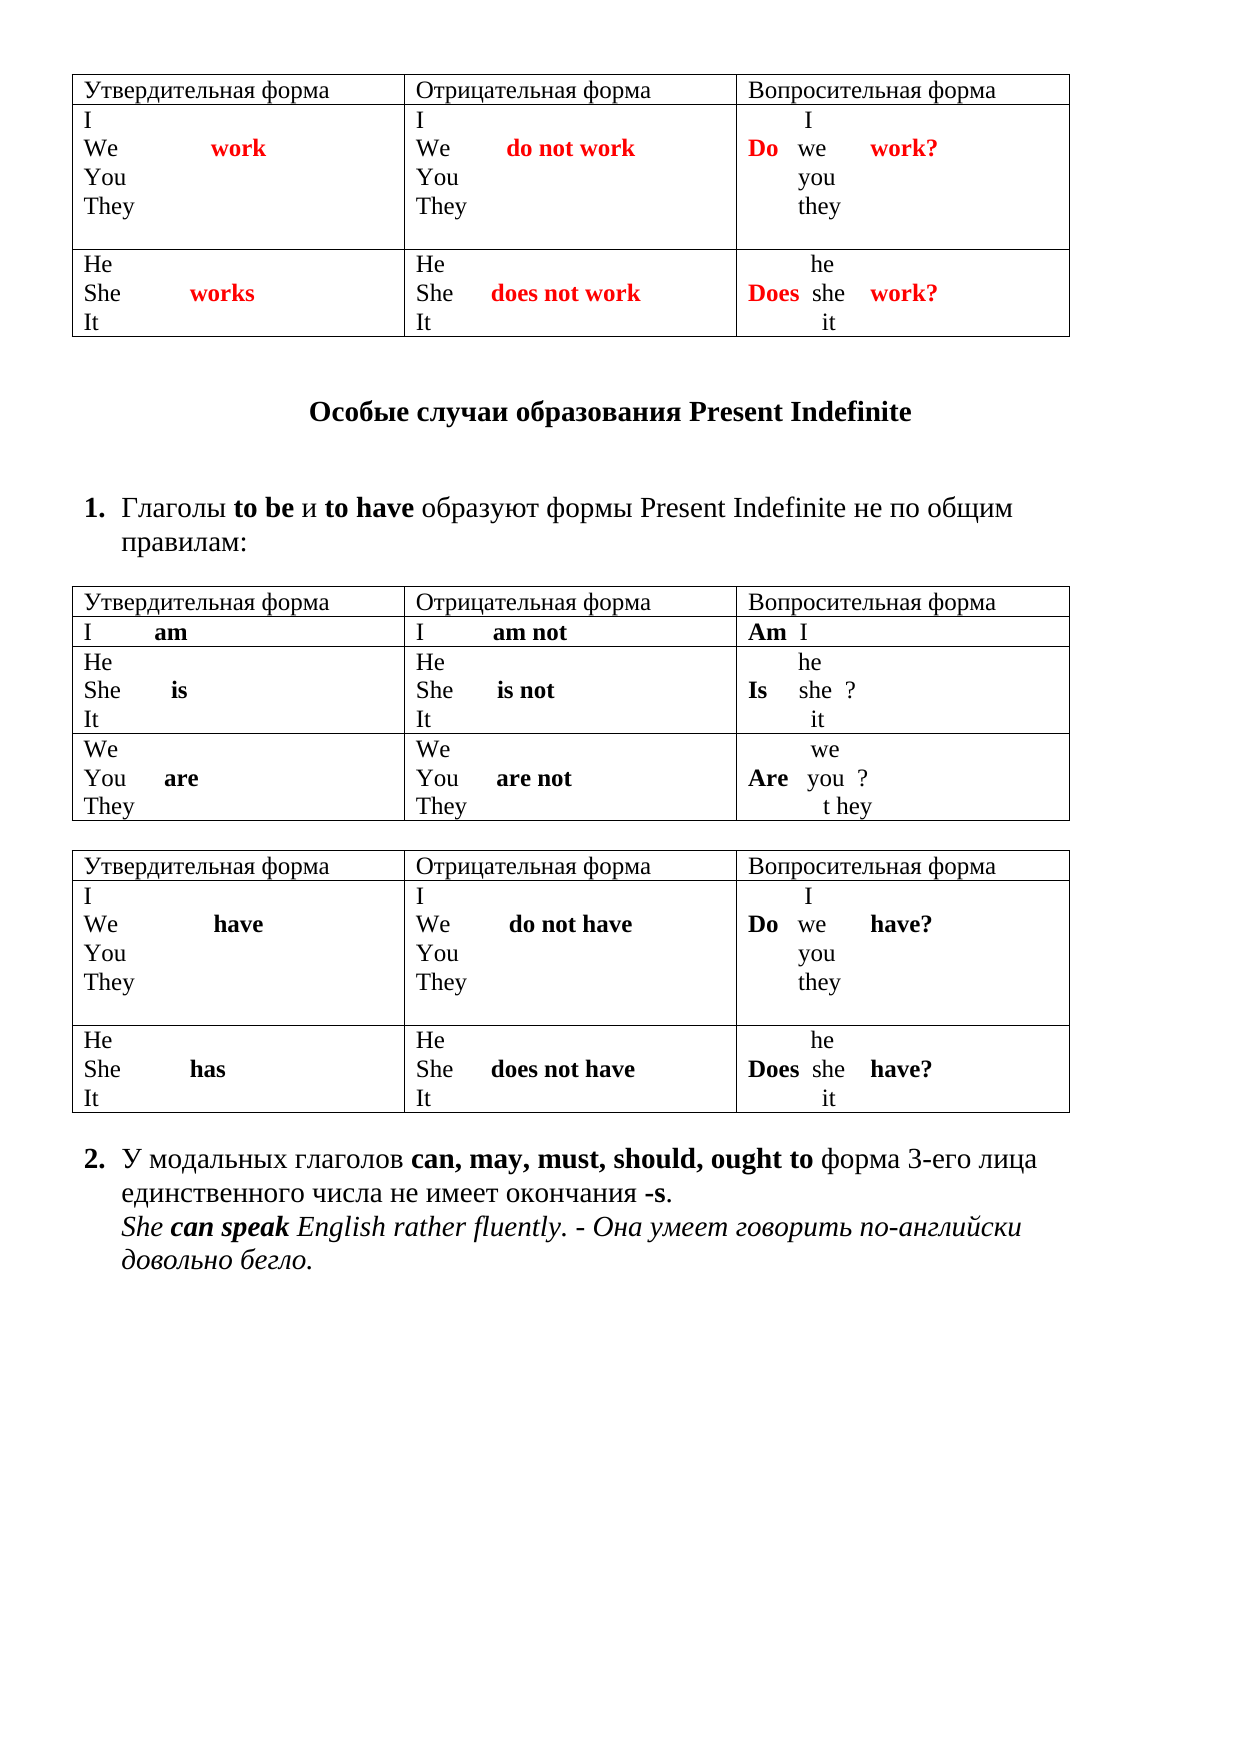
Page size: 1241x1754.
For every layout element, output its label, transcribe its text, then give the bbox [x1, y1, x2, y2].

table_cell we Are you ? t hey [737, 734, 1069, 820]
table_cell I am not [405, 617, 736, 646]
table_header Утвердительная форма [73, 587, 404, 616]
list Особые случаи образования Present Indefinite [83, 394, 1137, 428]
table_cell He She is not It [405, 647, 736, 733]
table_cell I We work You They [73, 105, 404, 248]
table_cell I Do we have? you they [737, 881, 1069, 1024]
table_cell I We do not work You They [405, 105, 736, 248]
table_header Утвердительная форма [73, 75, 404, 104]
list Глаголы to be и to have образуют формы Present Indefinite не по общим правилам: [83, 490, 1137, 557]
table_cell He She does not have It [405, 1026, 736, 1112]
table_cell he Does she work? it [737, 250, 1069, 336]
table_header Вопросительная форма [737, 587, 1069, 616]
table_cell he Is she ? it [737, 647, 1069, 733]
table_cell He She is It [73, 647, 404, 733]
table_header Вопросительная форма [737, 851, 1069, 880]
table_cell He She does not work It [405, 250, 736, 336]
table_cell I am [73, 617, 404, 646]
table_cell He She works It [73, 250, 404, 336]
table_cell I We do not have You They [405, 881, 736, 1024]
table_header Отрицательная форма [405, 587, 736, 616]
table_header Вопросительная форма [737, 75, 1069, 104]
table_cell Am I [737, 617, 1069, 646]
table_header Отрицательная форма [405, 75, 736, 104]
table_header Отрицательная форма [405, 851, 736, 880]
table_header Утвердительная форма [73, 851, 404, 880]
table_cell I Do we work? you they [737, 105, 1069, 248]
list У модальных глаголов can, may, must, should, ought to форма 3-его лица единственного числа не имеет окончания -s. [83, 1142, 1137, 1209]
table_cell he Does she have? it [737, 1026, 1069, 1112]
table_cell We You are They [73, 734, 404, 820]
table_cell He She has It [73, 1026, 404, 1112]
list She can speak English rather fluently. - Она умеет говорить по-английски довольно бегло. [121, 1209, 1137, 1276]
table_cell I We have You They [73, 881, 404, 1024]
table_cell We You are not They [405, 734, 736, 820]
